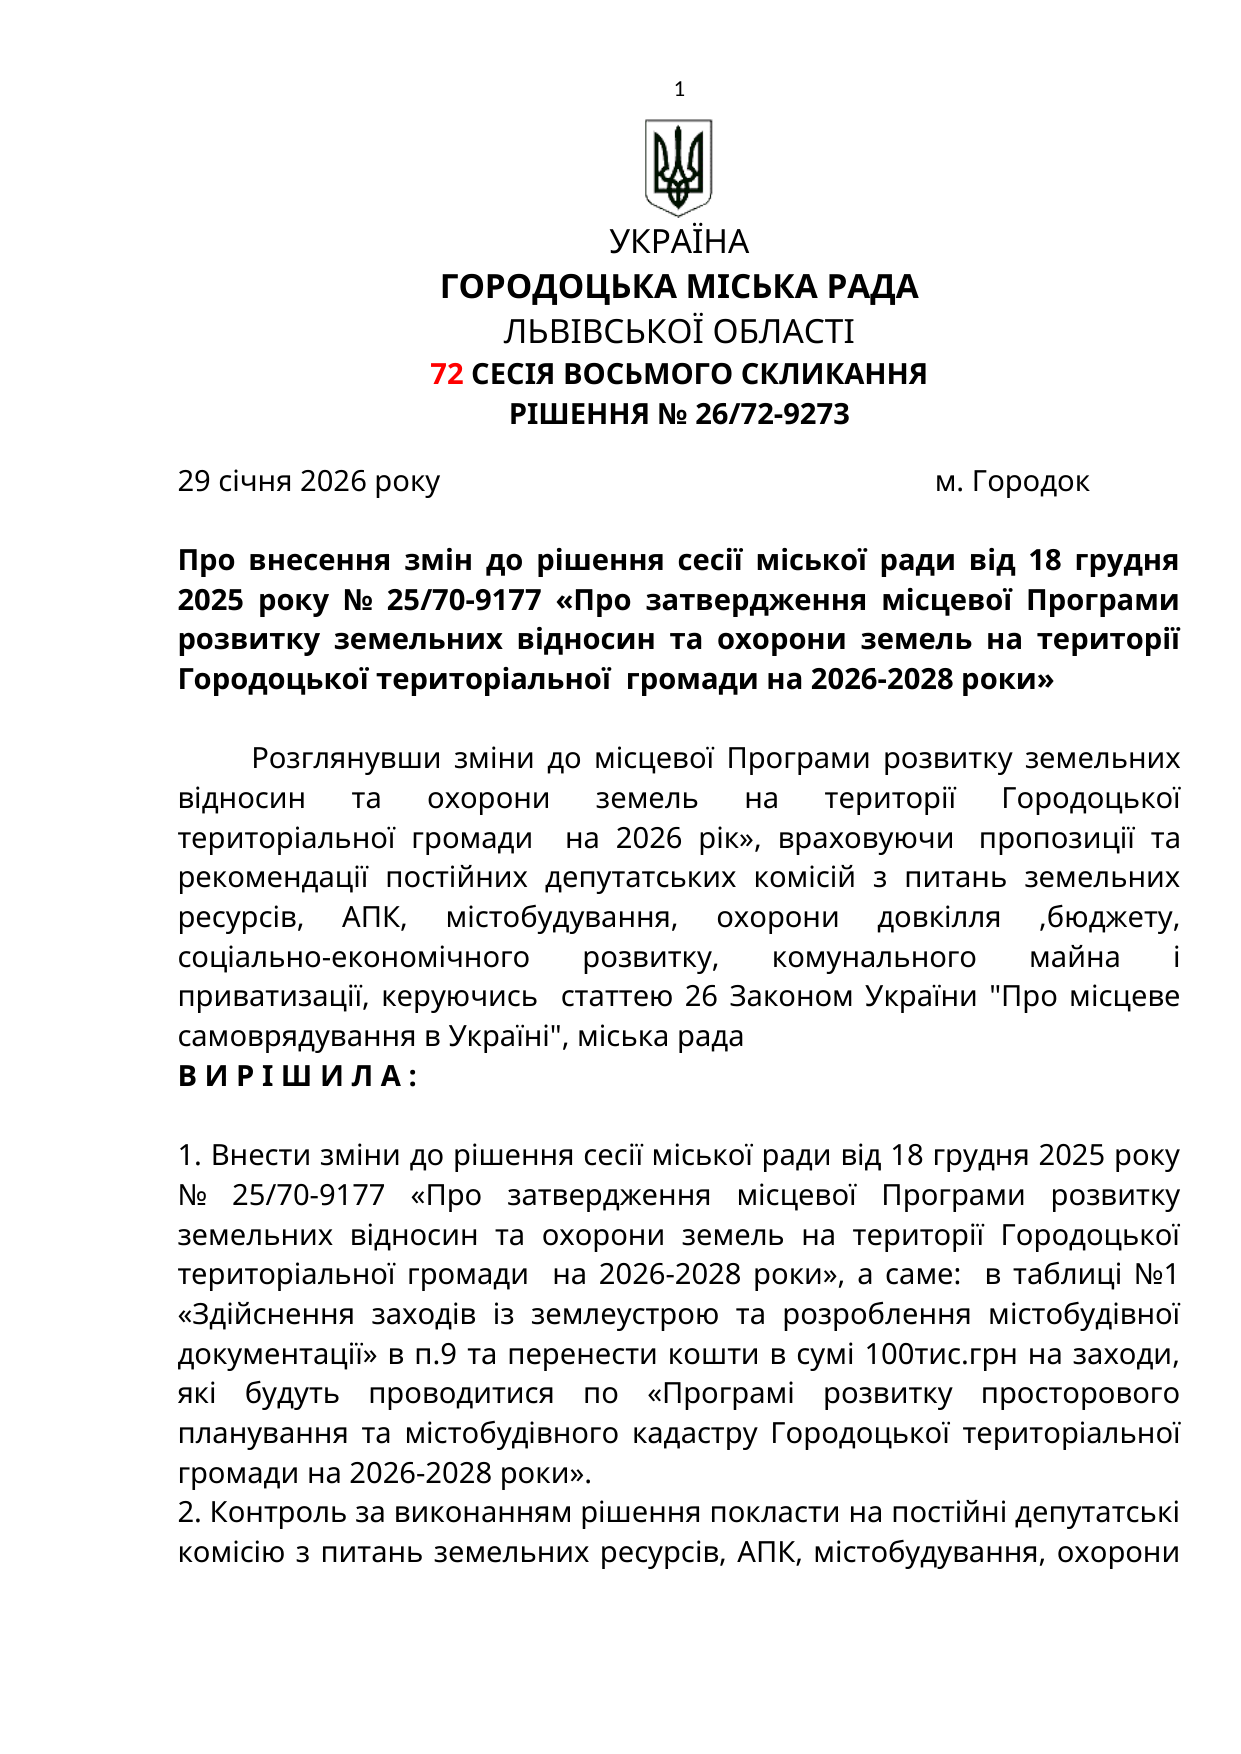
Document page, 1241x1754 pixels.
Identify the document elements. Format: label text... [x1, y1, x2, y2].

text РІШЕННЯ № 26/72-9273 [177, 393, 1181, 433]
text УКРАЇНА [177, 217, 1181, 263]
text 1. Внести зміни до рішення сесії міської ради від 18 грудня 2025 року № 25/70-9177 «Про затвердження місцевої Програми розвитку земельних відносин та охорони земель на території Городоцької територіальної громади на 2026-2028 роки», а саме: в таблиці №1 «Здійснення заходів із землеустрою та розроблення містобудівної документації» в п.9 та перенести кошти в сумі 100тис.грн на заходи, які будуть проводитися по «Програмі розвитку просторового планування та містобудівного кадастру Городоцької територіальної громади на 2026-2028 роки». [177, 1134, 1181, 1492]
text В И Р І Ш И Л А : [177, 1055, 1181, 1095]
text ГОРОДОЦЬКА МІСЬКА РАДА [177, 263, 1181, 308]
text ЛЬВІВСЬКОЇ ОБЛАСТІ [177, 308, 1181, 354]
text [177, 1492, 1181, 1571]
text 72 СЕСІЯ ВОСЬМОГО СКЛИКАННЯ [177, 354, 1181, 393]
picture [644, 118, 714, 218]
text 29 січня 2026 року м. Городок [177, 460, 1181, 499]
text Розглянувши зміни до місцевої Програми розвитку земельних відносин та охорони земель на території Городоцької територіальної громади на 2026 рік», враховуючи пропозиції та рекомендації постійних депутатських комісій з питань земельних ресурсів, АПК, містобудування, охорони довкілля ,бюджету, соціально-економічного розвитку, комунального майна і приватизації, керуючись статтею 26 Законом України "Про місцеве самоврядування в Україні", міська рада [177, 738, 1181, 1055]
text Про внесення змін до рішення сесії міської ради від 18 грудня 2025 року № 25/70-9177 «Про затвердження місцевої Програми розвитку земельних відносин та охорони земель на території Городоцької територіальної громади на 2026-2028 роки» [177, 539, 1181, 698]
